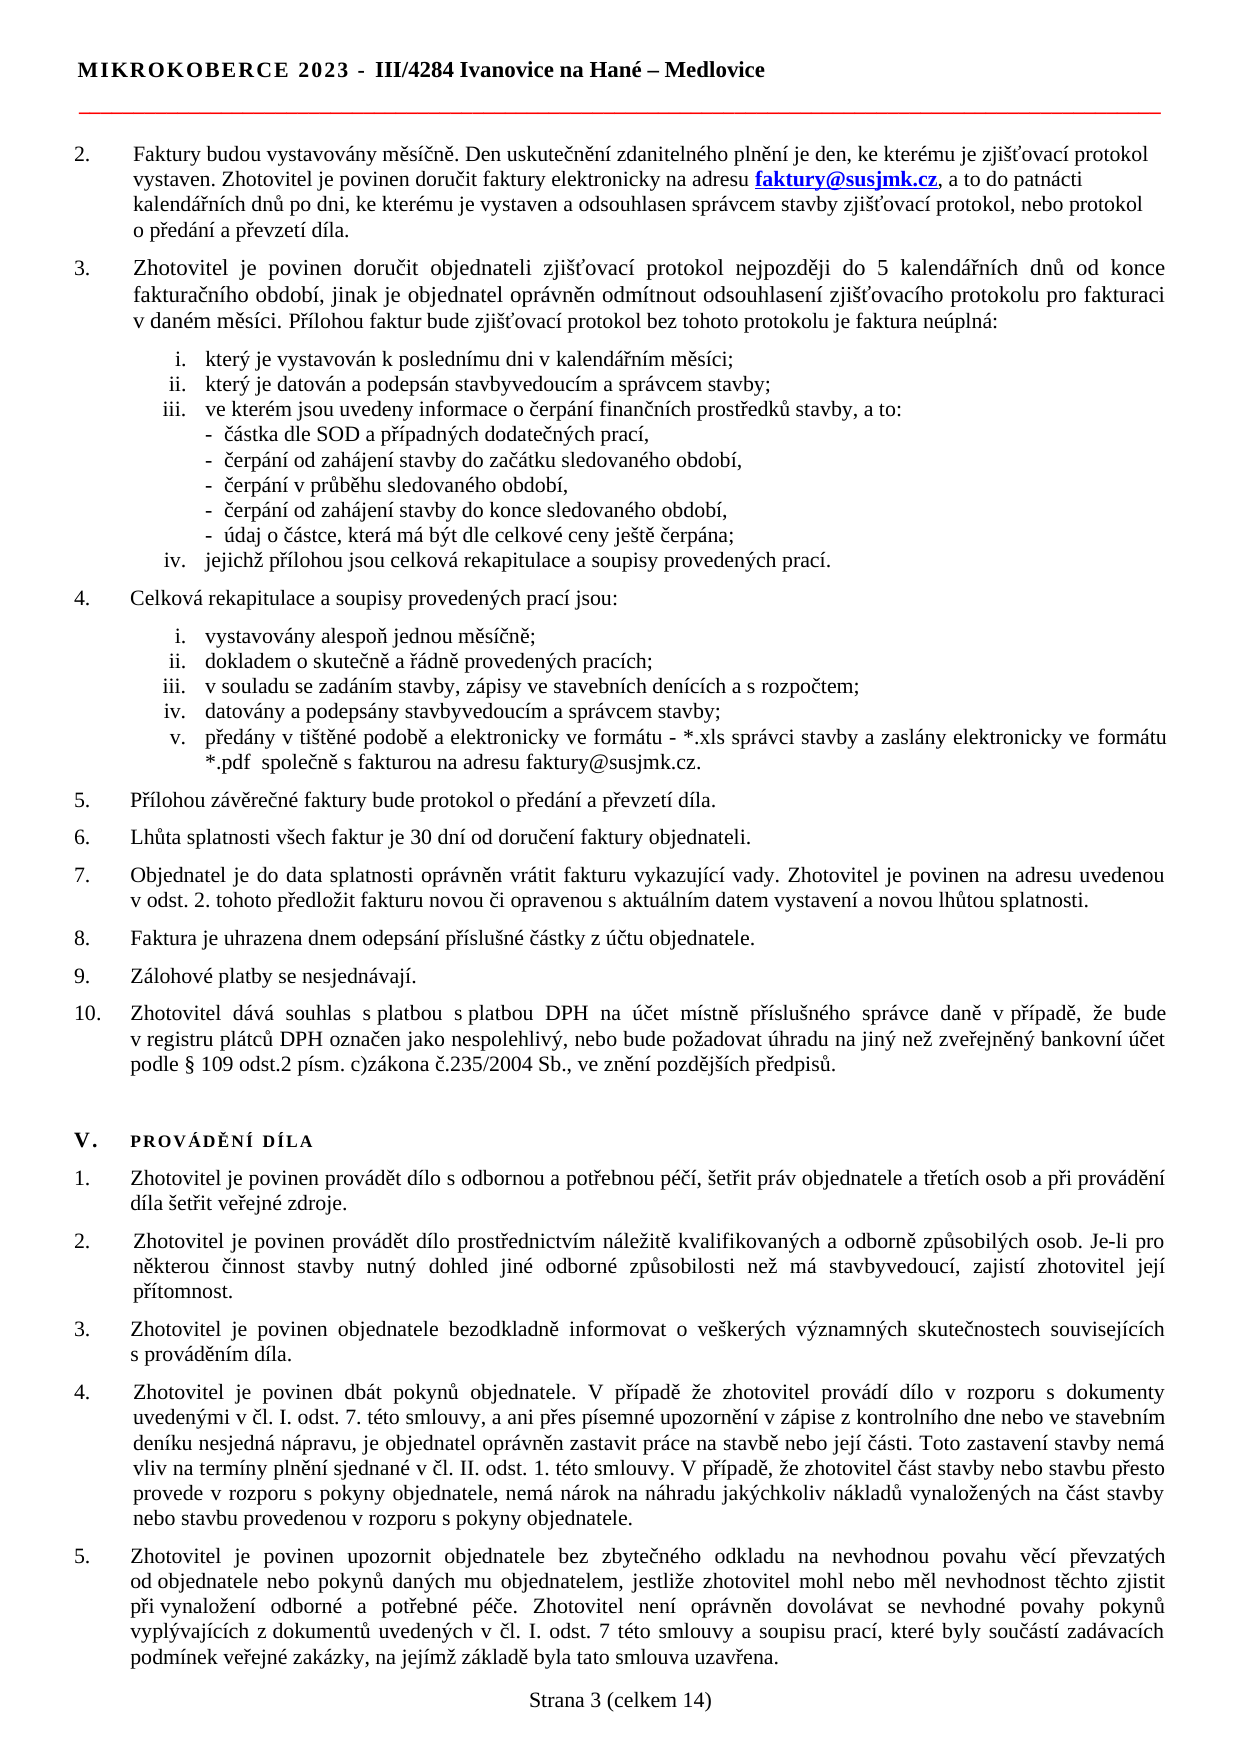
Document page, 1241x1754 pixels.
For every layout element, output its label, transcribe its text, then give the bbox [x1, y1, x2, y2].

list dokladem o skutečně a řádně provedených pracích; [186, 648, 1167, 673]
list Zhotovitel je povinen dbát pokynů objednatele. V případě že zhotovitel provádí dílo v rozporu s dokumenty uvedenými v čl. I. odst. 7. této smlouvy, a ani přes písemné upozornění v zápise z kontrolního dne nebo ve stavebním deníku nesjedná nápravu, je objednatel oprávněn zastavit práce na stavbě nebo její části. Toto zastavení stavby nemá vliv na termíny plnění sjednané v čl. II. odst. 1. této smlouvy. V případě, že zhotovitel část stavby nebo stavbu přesto provede v rozporu s pokyny objednatele, nemá nárok na náhradu jakýchkoliv nákladů vynaložených na část stavby nebo stavbu provedenou v rozporu s pokyny objednatele. [74, 1379, 1167, 1530]
list Zhotovitel dává souhlas s platbou s platbou DPH na účet místně příslušného správce daně v případě, že bude v registru plátců DPH označen jako nespolehlivý, nebo bude požadovat úhradu na jiný než zveřejněný bankovní účet podle § 109 odst.2 písm. c)zákona č.235/2004 Sb., ve znění pozdějších předpisů. [74, 1000, 1167, 1076]
list čerpání v průběhu sledovaného období, [205, 472, 1167, 497]
list Faktura je uhrazena dnem odepsání příslušné částky z účtu objednatele. [74, 925, 1167, 950]
list Celková rekapitulace a soupisy provedených prací jsou: [74, 585, 1167, 610]
list Zhotovitel je povinen upozornit objednatele bez zbytečného odkladu na nevhodnou povahu věcí převzatých od objednatele nebo pokynů daných mu objednatelem, jestliže zhotovitel mohl nebo měl nevhodnost těchto zjistit při vynaložení odborné a potřebné péče. Zhotovitel není oprávněn dovolávat se nevhodné povahy pokynů vyplývajících z dokumentů uvedených v čl. I. odst. 7 této smlouvy a soupisu prací, které byly součástí zadávacích podmínek veřejné zakázky, na jejímž základě byla tato smlouva uzavřena. [74, 1543, 1167, 1669]
list čerpání od zahájení stavby do začátku sledovaného období, [205, 447, 1167, 472]
list předány v tištěné podobě a elektronicky ve formátu - *.xls správci stavby a zaslány elektronicky ve formátu *.pdf společně s fakturou na adresu faktury@susjmk.cz. [186, 724, 1167, 774]
list datovány a podepsány stavbyvedoucím a správcem stavby; [186, 698, 1167, 724]
list Lhůta splatnosti všech faktur je 30 dní od doručení faktury objednateli. [74, 824, 1167, 849]
list v souladu se zadáním stavby, zápisy ve stavebních denících a s rozpočtem; [186, 673, 1167, 698]
list vystavovány alespoň jednou měsíčně; [186, 623, 1167, 648]
list Zálohové platby se nesjednávají. [74, 963, 1167, 988]
list jejichž přílohou jsou celková rekapitulace a soupisy provedených prací. [186, 547, 1167, 573]
list Objednatel je do data splatnosti oprávněn vrátit fakturu vykazující vady. Zhotovitel je povinen na adresu uvedenou v odst. 2. tohoto předložit fakturu novou či opravenou s aktuálním datem vystavení a novou lhůtou splatnosti. [74, 862, 1167, 912]
list který je vystavován k poslednímu dni v kalendářním měsíci; [186, 346, 1167, 371]
list provádění díla [74, 1127, 1167, 1153]
list Zhotovitel je povinen doručit objednateli zjišťovací protokol nejpozději do 5 kalendářních dnů od konce fakturačního období, jinak je objednatel oprávněn odmítnout odsouhlasení zjišťovacího protokolu pro fakturaci v daném měsíci. Přílohou faktur bude zjišťovací protokol bez tohoto protokolu je faktura neúplná: [74, 254, 1167, 333]
list částka dle SOD a případných dodatečných prací, [205, 421, 1167, 447]
list Faktury budou vystavovány měsíčně. Den uskutečnění zdanitelného plnění je den, ke kterému je zjišťovací protokol vystaven. Zhotovitel je povinen doručit faktury elektronicky na adresu faktury@susjmk.cz, a to do patnácti kalendářních dnů po dni, ke kterému je vystaven a odsouhlasen správcem stavby zjišťovací protokol, nebo protokol o předání a převzetí díla. [74, 141, 1167, 242]
list údaj o částce, která má být dle celkové ceny ještě čerpána; [205, 522, 1167, 547]
list ve kterém jsou uvedeny informace o čerpání finančních prostředků stavby, a to: [186, 396, 1167, 421]
list čerpání od zahájení stavby do konce sledovaného období, [205, 497, 1167, 522]
list který je datován a podepsán stavbyvedoucím a správcem stavby; [186, 371, 1167, 396]
list Přílohou závěrečné faktury bude protokol o předání a převzetí díla. [74, 787, 1167, 812]
list Zhotovitel je povinen provádět dílo s odbornou a potřebnou péčí, šetřit práv objednatele a třetích osob a při provádění díla šetřit veřejné zdroje. [74, 1165, 1167, 1216]
list Zhotovitel je povinen provádět dílo prostřednictvím náležitě kvalifikovaných a odborně způsobilých osob. Je-li pro některou činnost stavby nutný dohled jiné odborné způsobilosti než má stavbyvedoucí, zajistí zhotovitel její přítomnost. [74, 1228, 1167, 1304]
list Zhotovitel je povinen objednatele bezodkladně informovat o veškerých významných skutečnostech souvisejících s prováděním díla. [74, 1316, 1167, 1367]
